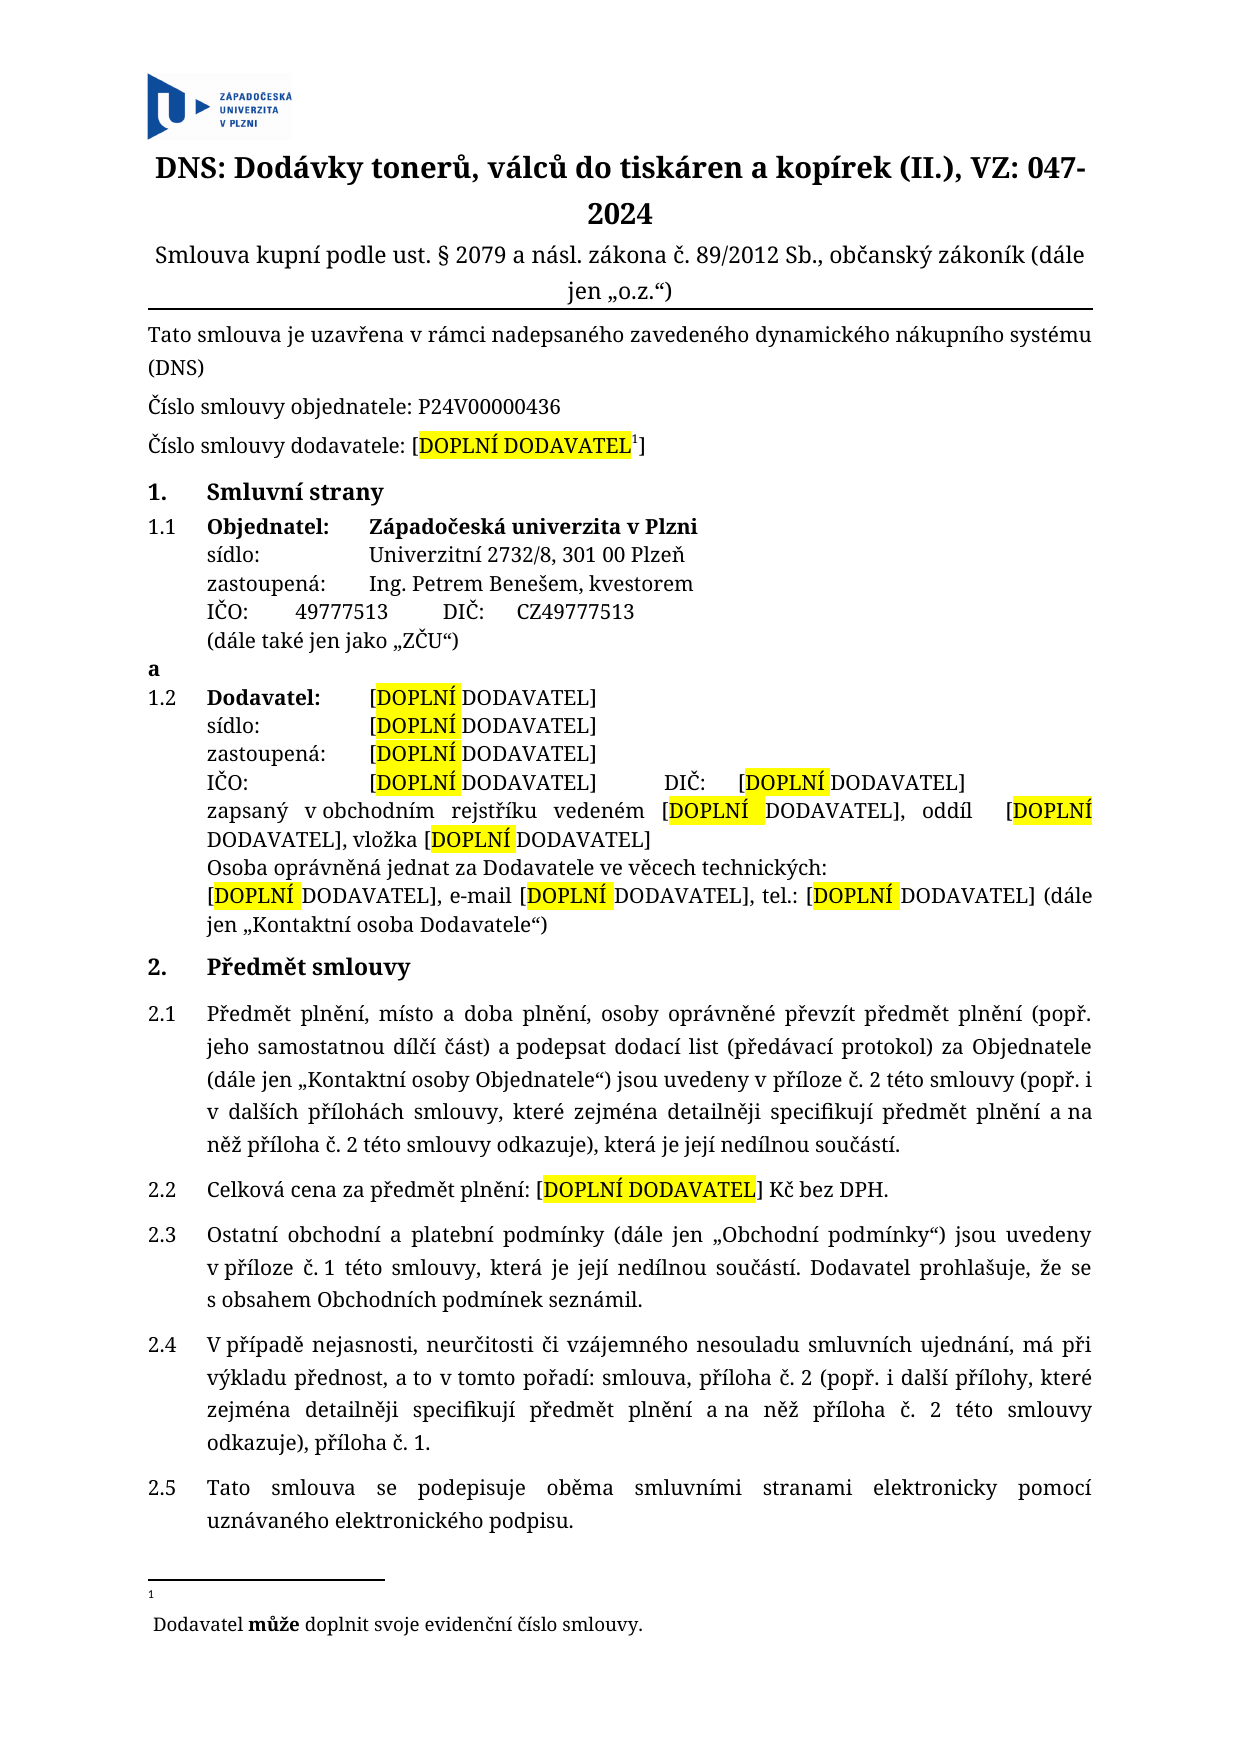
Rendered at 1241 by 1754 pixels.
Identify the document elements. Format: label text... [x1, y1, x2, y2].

text zapsaný v obchodním rejstříku vedeném [DOPLNÍ DODAVATEL], oddíl [DOPLNÍ DODAVATEL], vložka [DOPLNÍ DODAVATEL] [207, 796, 1093, 853]
text IČO: [DOPLNÍ DODAVATEL] DIČ: [DOPLNÍ DODAVATEL] [830, 768, 1093, 796]
list Smluvní strany [148, 476, 1093, 507]
picture [147, 73, 292, 140]
text sídlo: [DOPLNÍ DODAVATEL] [207, 711, 376, 739]
text IČO: [DOPLNÍ DODAVATEL] DIČ: [DOPLNÍ DODAVATEL] [461, 768, 745, 796]
list Dodavatel: [DOPLNÍ DODAVATEL] [148, 683, 376, 711]
list Celková cena za předmět plnění: [DOPLNÍ DODAVATEL] Kč bez DPH. [756, 1175, 1093, 1203]
text Smlouva kupní podle ust. § 2079 a násl. zákona č. 89/2012 Sb., občanský zákoník (dále jen „o.z.“) [148, 239, 1093, 308]
list Celková cena za předmět plnění: [DOPLNÍ DODAVATEL] Kč bez DPH. [148, 1175, 543, 1203]
text [DOPLNÍ DODAVATEL], e-mail [DOPLNÍ DODAVATEL], tel.: [DOPLNÍ DODAVATEL] (dále jen „Kontaktní osoba Dodavatele“) [207, 882, 1093, 938]
text zastoupená: Ing. Petrem Benešem, kvestorem [207, 569, 1093, 597]
text Tato smlouva je uzavřena v rámci nadepsaného zavedeného dynamického nákupního systému (DNS) [148, 321, 1093, 382]
text (dále také jen jako „ZČU“) [207, 626, 1093, 654]
text IČO: 49777513 DIČ: CZ49777513 [207, 597, 1093, 626]
list Tato smlouva se podepisuje oběma smluvními stranami elektronicky pomocí uznávaného elektronického podpisu. [148, 1473, 1093, 1534]
text Číslo smlouvy objednatele: P24V00000436 [148, 392, 1093, 421]
list Předmět smlouvy [148, 951, 1093, 982]
text zastoupená: [DOPLNÍ DODAVATEL] [207, 739, 1093, 768]
list Ostatní obchodní a platební podmínky (dále jen „Obchodní podmínky“) jsou uvedeny v příloze č. 1 této smlouvy, která je její nedílnou součástí. Dodavatel prohlašuje, že se s obsahem Obchodních podmínek seznámil. [148, 1220, 1093, 1314]
list Objednatel: Západočeská univerzita v Plzni [148, 512, 1093, 540]
text DNS: Dodávky tonerů, válců do tiskáren a kopírek (II.), VZ: 047-2024 [148, 148, 1093, 233]
text Osoba oprávněná jednat za Dodavatele ve věcech technických: [207, 853, 1093, 882]
text a [148, 654, 1093, 683]
text sídlo: [DOPLNÍ DODAVATEL] [461, 711, 1093, 739]
text IČO: [DOPLNÍ DODAVATEL] DIČ: [DOPLNÍ DODAVATEL] [207, 768, 376, 796]
list Předmět plnění, místo a doba plnění, osoby oprávněné převzít předmět plnění (popř. jeho samostatnou dílčí část) a podepsat dodací list (předávací protokol) za Objednatele (dále jen „Kontaktní osoby Objednatele“) jsou uvedeny v příloze č. 2 této smlouvy (popř. i v dalších přílohách smlouvy, které zejména detailněji specifikují předmět plnění a na něž příloha č. 2 této smlouvy odkazuje), která je její nedílnou součástí. [148, 999, 1093, 1158]
list Dodavatel: [DOPLNÍ DODAVATEL] [461, 683, 1093, 711]
text Číslo smlouvy dodavatele: [DOPLNÍ DODAVATEL] [631, 431, 1093, 459]
list V případě nejasnosti, neurčitosti či vzájemného nesouladu smluvních ujednání, má při výkladu přednost, a to v tomto pořadí: smlouva, příloha č. 2 (popř. i další přílohy, které zejména detailněji specifikují předmět plnění a na něž příloha č. 2 této smlouvy odkazuje), příloha č. 1. [148, 1330, 1093, 1457]
text sídlo: Univerzitní 2732/8, 301 00 Plzeň [207, 540, 1093, 569]
text Číslo smlouvy dodavatele: [DOPLNÍ DODAVATEL] [148, 431, 419, 459]
